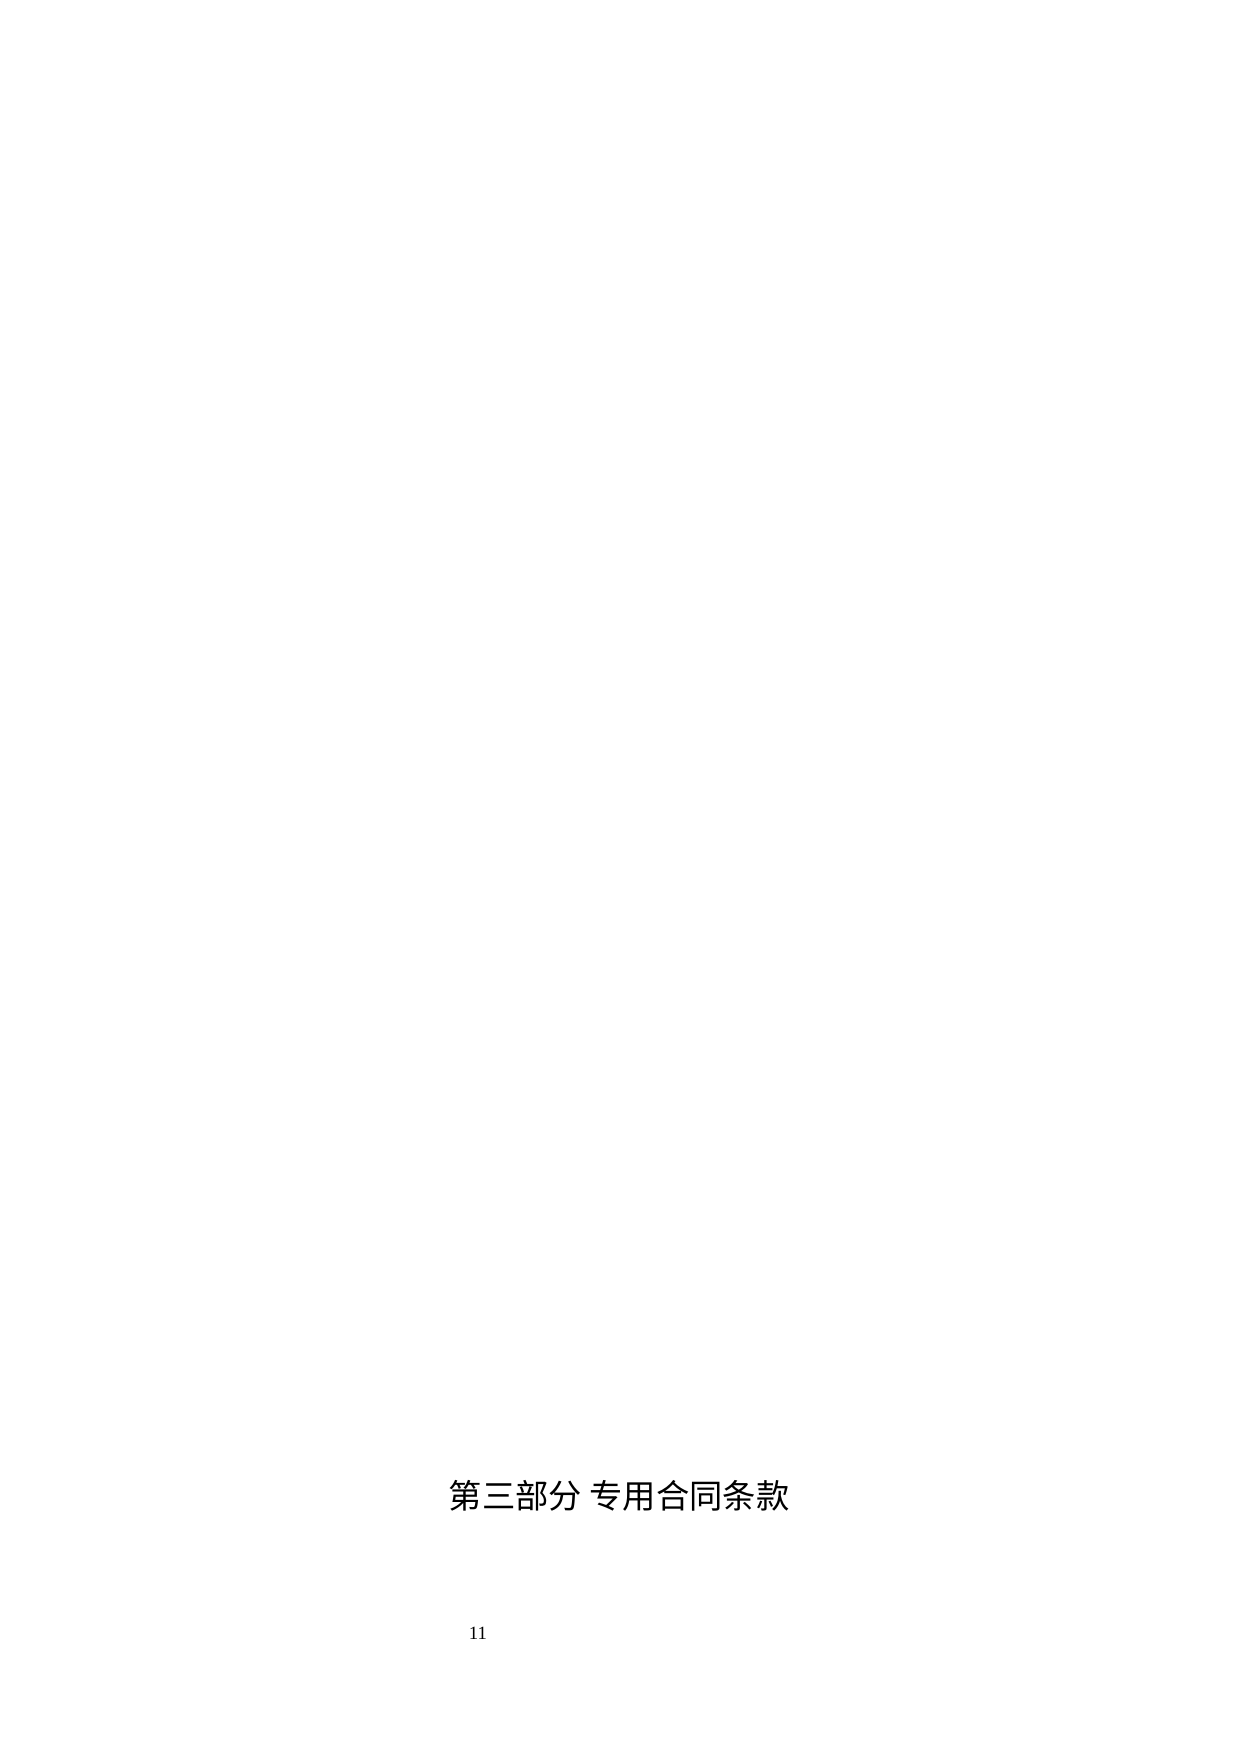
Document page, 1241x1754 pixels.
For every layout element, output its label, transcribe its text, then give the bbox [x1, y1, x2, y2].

text 第三部分 专用合同条款 [159, 1462, 1078, 1527]
